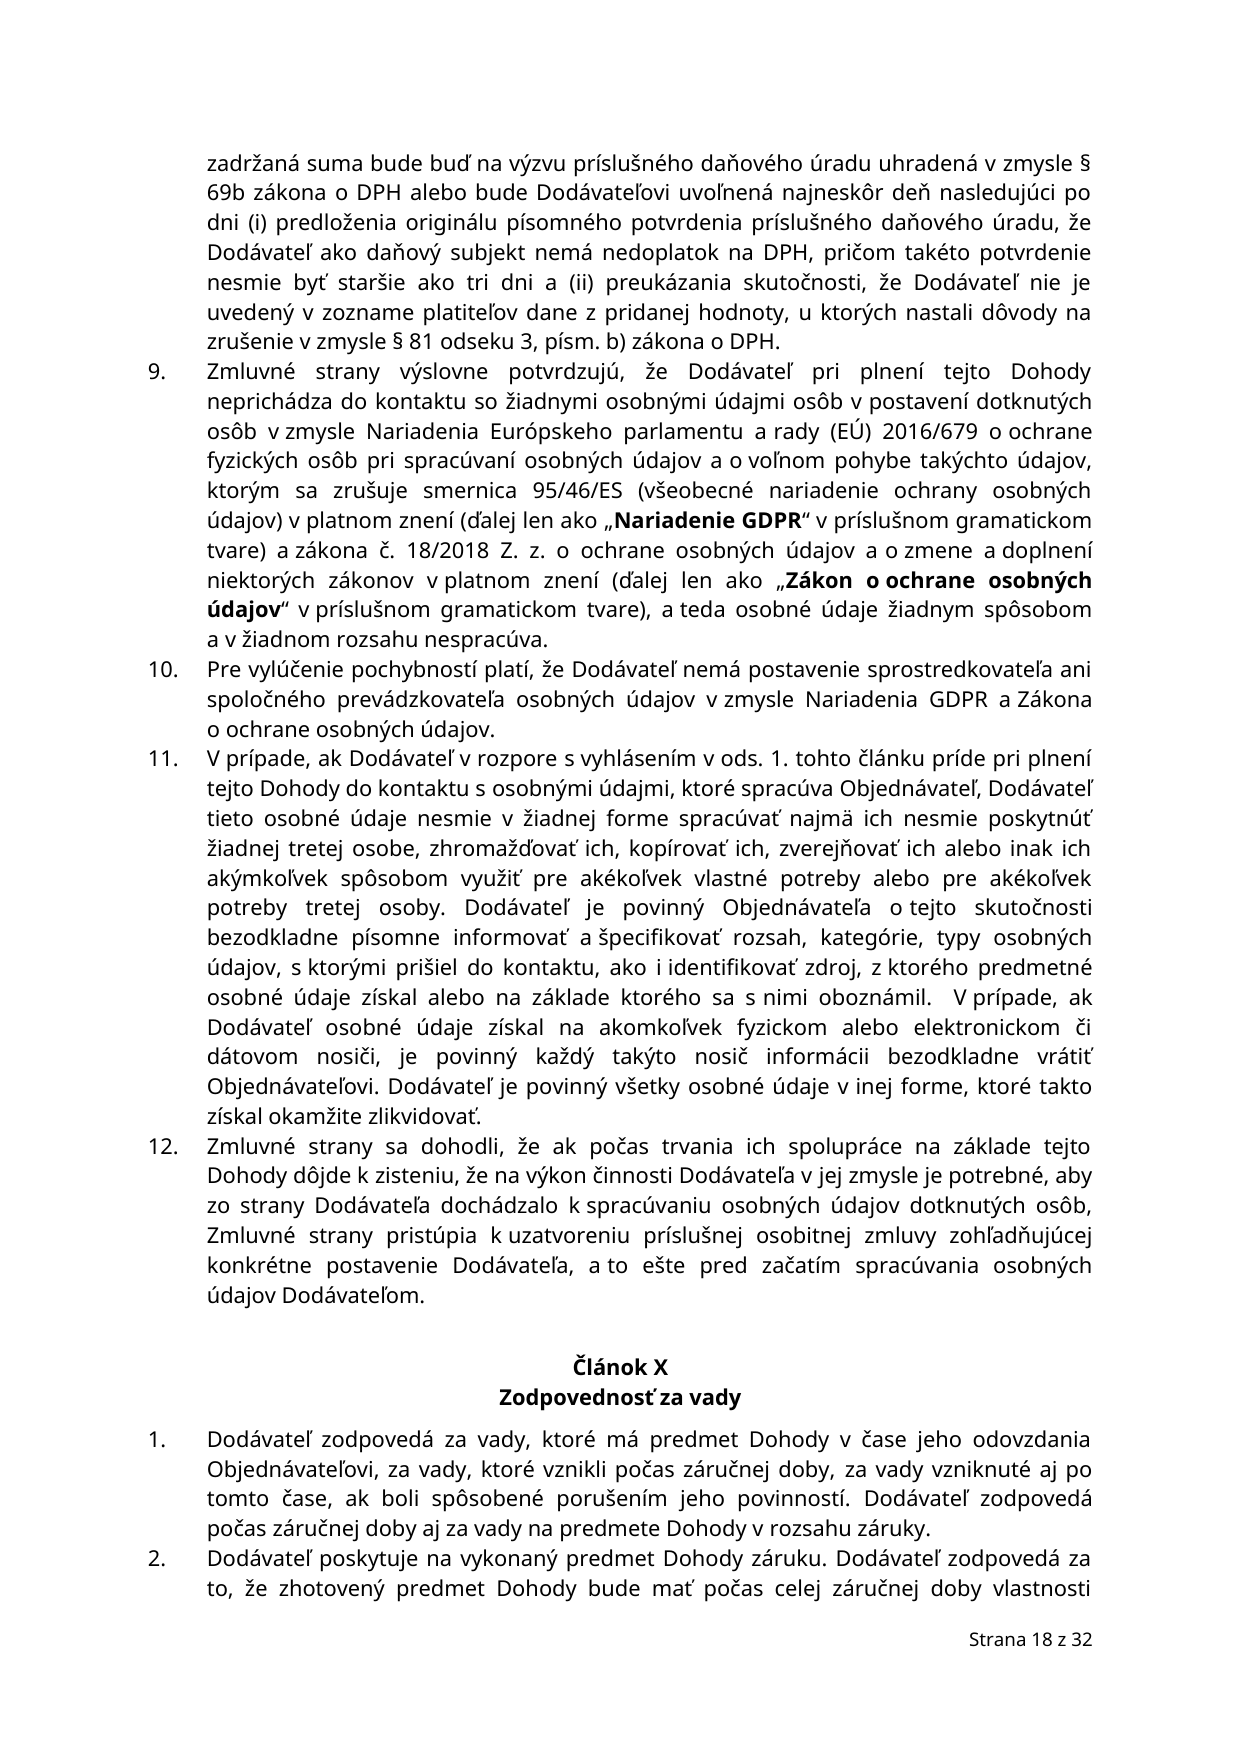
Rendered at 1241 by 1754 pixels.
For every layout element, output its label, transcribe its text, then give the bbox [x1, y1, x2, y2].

list Pre vylúčenie pochybností platí, že Dodávateľ nemá postavenie sprostredkovateľa ani spoločného prevádzkovateľa osobných údajov v zmysle Nariadenia GDPR a Zákona o ochrane osobných údajov. [148, 654, 1093, 743]
list Zmluvné strany výslovne potvrdzujú, že Dodávateľ pri plnení tejto Dohody neprichádza do kontaktu so žiadnymi osobnými údajmi osôb v postavení dotknutých osôb v zmysle Nariadenia Európskeho parlamentu a rady (EÚ) 2016/679 o ochrane fyzických osôb pri spracúvaní osobných údajov a o voľnom pohybe takýchto údajov, ktorým sa zrušuje smernica 95/46/ES (všeobecné nariadenie ochrany osobných údajov) v platnom znení (ďalej len ako „Nariadenie GDPR“ v príslušnom gramatickom tvare) a zákona č. 18/2018 Z. z. o ochrane osobných údajov a o zmene a doplnení niektorých zákonov v platnom znení (ďalej len ako „Zákon o ochrane osobných údajov“ v príslušnom gramatickom tvare), a teda osobné údaje žiadnym spôsobom a v žiadnom rozsahu nespracúva. [148, 356, 1093, 654]
subtitle Zodpovednosť za vady [148, 1382, 1093, 1411]
list Dodávateľ zodpovedá za vady, ktoré má predmet Dohody v čase jeho odovzdania Objednávateľovi, za vady, ktoré vznikli počas záručnej doby, za vady vzniknuté aj po tomto čase, ak boli spôsobené porušením jeho povinností. Dodávateľ zodpovedá počas záručnej doby aj za vady na predmete Dohody v rozsahu záruky. [148, 1424, 1093, 1543]
list V prípade, ak Dodávateľ v rozpore s vyhlásením v ods. 1. tohto článku príde pri plnení tejto Dohody do kontaktu s osobnými údajmi, ktoré spracúva Objednávateľ, Dodávateľ tieto osobné údaje nesmie v žiadnej forme spracúvať najmä ich nesmie poskytnúť žiadnej tretej osobe, zhromažďovať ich, kopírovať ich, zverejňovať ich alebo inak ich akýmkoľvek spôsobom využiť pre akékoľvek vlastné potreby alebo pre akékoľvek potreby tretej osoby. Dodávateľ je povinný Objednávateľa o tejto skutočnosti bezodkladne písomne informovať a špecifikovať rozsah, kategórie, typy osobných údajov, s ktorými prišiel do kontaktu, ako i identifikovať zdroj, z ktorého predmetné osobné údaje získal alebo na základe ktorého sa s nimi oboznámil. V prípade, ak Dodávateľ osobné údaje získal na akomkoľvek fyzickom alebo elektronickom či dátovom nosiči, je povinný každý takýto nosič informácii bezodkladne vrátiť Objednávateľovi. Dodávateľ je povinný všetky osobné údaje v inej forme, ktoré takto získal okamžite zlikvidovať. [148, 743, 1093, 1131]
list Zmluvné strany sa dohodli, že ak počas trvania ich spolupráce na základe tejto Dohody dôjde k zisteniu, že na výkon činnosti Dodávateľa v jej zmysle je potrebné, aby zo strany Dodávateľa dochádzalo k spracúvaniu osobných údajov dotknutých osôb, Zmluvné strany pristúpia k uzatvoreniu príslušnej osobitnej zmluvy zohľadňujúcej konkrétne postavenie Dodávateľa, a to ešte pred začatím spracúvania osobných údajov Dodávateľom. [148, 1131, 1093, 1309]
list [148, 148, 1093, 356]
subtitle Článok X [148, 1352, 1093, 1382]
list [148, 1543, 1093, 1603]
